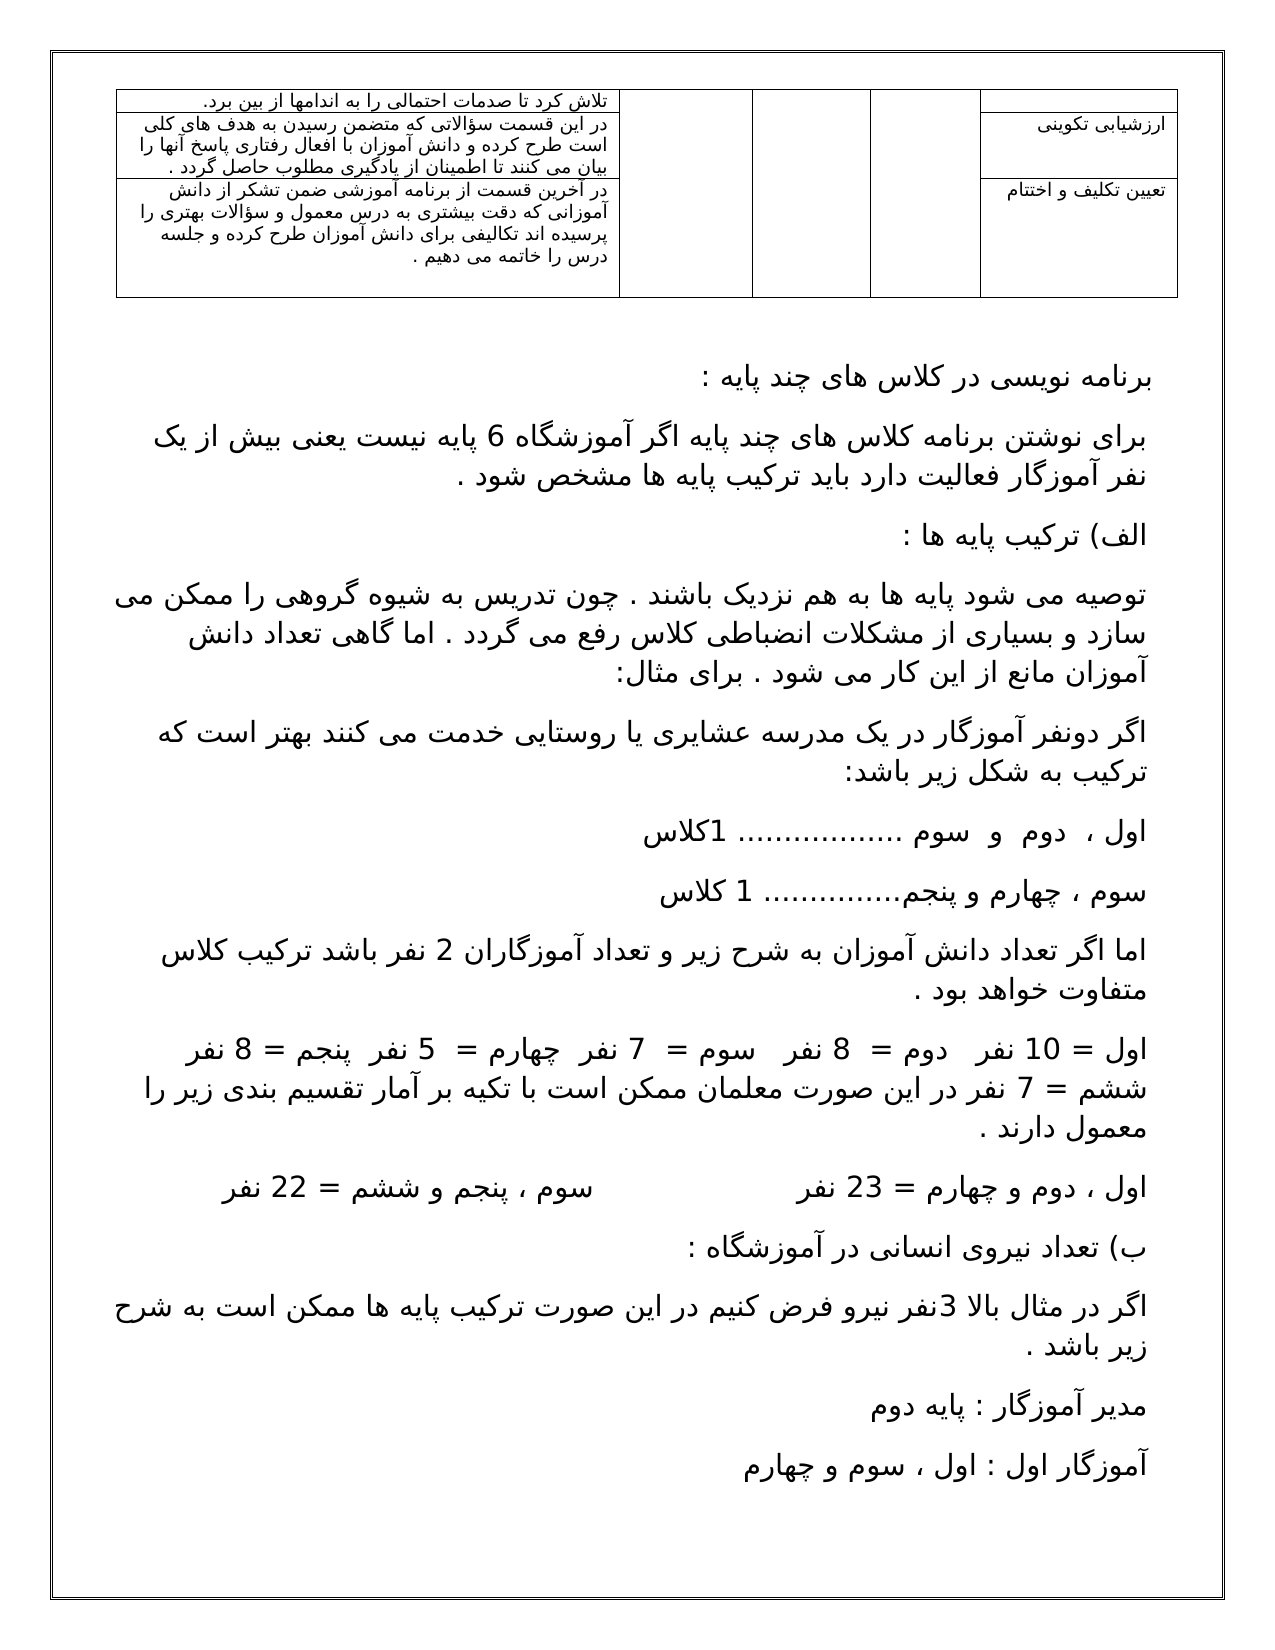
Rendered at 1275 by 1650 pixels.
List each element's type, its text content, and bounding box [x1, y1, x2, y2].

text الف) ترکیب پایه ها : [112, 518, 1148, 552]
text سوم ، چهارم و پنجم............... 1 کلاس [112, 874, 1148, 908]
table_cell در آخرین قسمت از برنامه آموزشی ضمن تشکر از دانش آموزانی که دقت بیشتری به درس معمول و سؤالات بهتری را پرسیده اند تکالیفی برای دانش آموزان طرح کرده و جلسه درس را خاتمه می دهیم . [117, 179, 619, 297]
text مدیر آموزگار : پایه دوم [112, 1388, 1148, 1422]
text برای نوشتن برنامه کلاس های چند پایه اگر آموزشگاه 6 پایه نیست یعنی بیش از یک نفر آموزگار فعالیت دارد باید ترکیب پایه ها مشخص شود . [112, 419, 1148, 492]
text اول ، دوم و سوم .................. 1کلاس [112, 814, 1148, 848]
text اگر در مثال بالا 3نفر نیرو فرض کنیم در این صورت ترکیب پایه ها ممکن است به شرح زیر باشد . [112, 1290, 1148, 1363]
text اما اگر تعداد دانش آموزان به شرح زیر و تعداد آموزگاران 2 نفر باشد ترکیب کلاس متفاوت خواهد بود . [112, 934, 1148, 1007]
table_cell تعیین تکلیف و اختتام [981, 179, 1177, 297]
table_cell ارزشیابی تکوینی [981, 113, 1177, 178]
text توصیه می شود پایه ها به هم نزدیک باشند . چون تدریس به شیوه گروهی را ممکن می سازد و بسیاری از مشکلات انضباطی کلاس رفع می گردد . اما گاهی تعداد دانش آموزان مانع از این کار می شود . برای مثال: [112, 578, 1148, 689]
text ب) تعداد نیروی انسانی در آموزشگاه : [112, 1230, 1148, 1264]
text آموزگار اول : اول ، سوم و چهارم [112, 1448, 1148, 1482]
text اول = 10 نفر دوم = 8 نفر سوم = 7 نفر چهارم = 5 نفر پنجم = 8 نفر ششم = 7 نفر در این صورت معلمان ممکن است با تکیه بر آمار تقسیم بندی زیر را معمول دارند . [112, 1032, 1148, 1144]
table_cell در این قسمت سؤالاتی که متضمن رسیدن به هدف های کلی است طرح کرده و دانش آموزان با افعال رفتاری پاسخ آنها را بیان می کنند تا اطمینان از یادگیری مطلوب حاصل گردد . [117, 113, 619, 178]
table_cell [981, 90, 1177, 112]
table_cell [117, 90, 619, 112]
text برنامه نویسی در کلاس های چند پایه : [112, 359, 1162, 393]
text اگر دونفر آموزگار در یک مدرسه عشایری یا روستایی خدمت می کنند بهتر است که ترکیب به شکل زیر باشد: [112, 715, 1148, 788]
text اول ، دوم و چهارم = 23 نفر سوم ، پنجم و ششم = 22 نفر [112, 1170, 1148, 1204]
